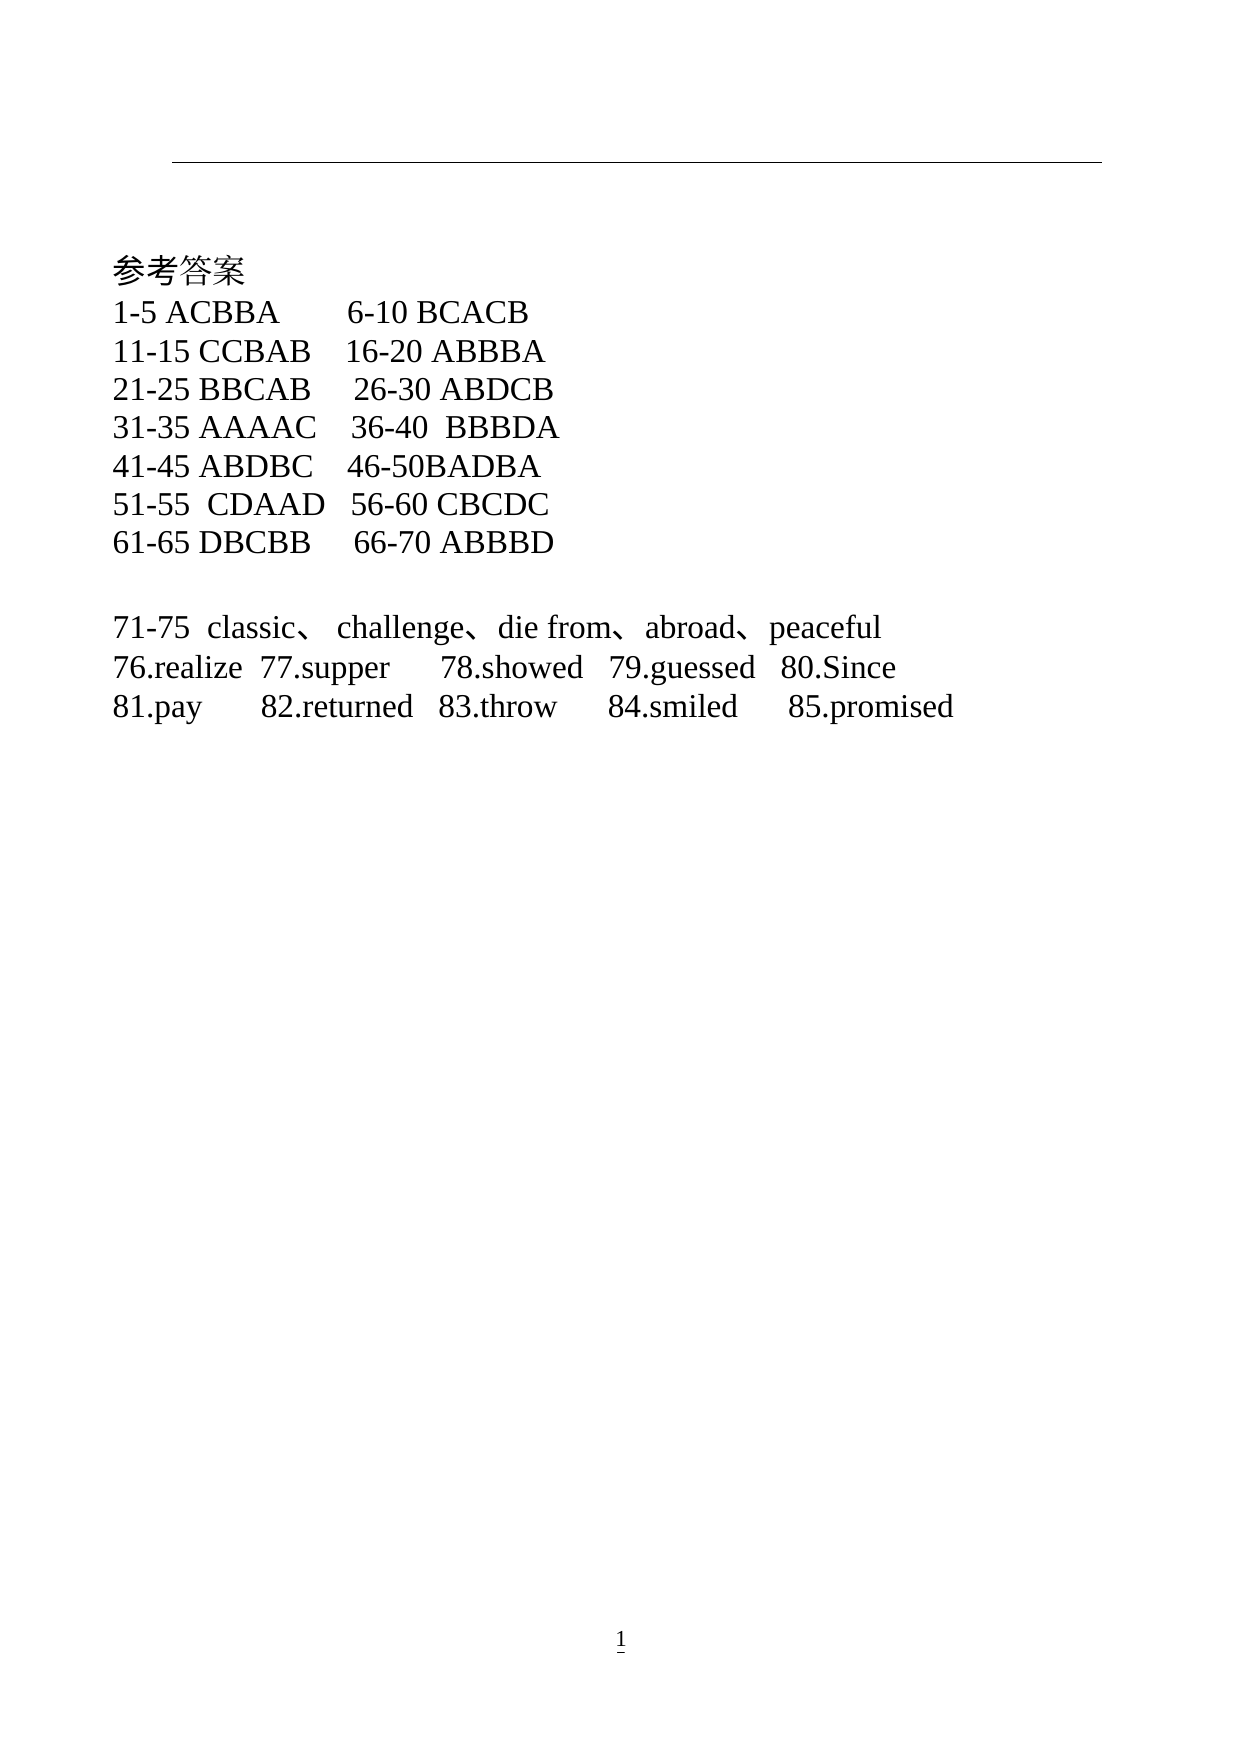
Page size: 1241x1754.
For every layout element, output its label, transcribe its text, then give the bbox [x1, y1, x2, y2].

text 71-75 classic、 challenge、die from、abroad、peaceful [112, 599, 1132, 648]
text 61-65 DBCBB 66-70 ABBBD [112, 523, 1132, 561]
text 参考答案 [112, 244, 1132, 293]
text 81.pay 82.returned 83.throw 84.smiled 85.promised [112, 686, 1132, 724]
text 1-5 ACBBA 6-10 BCACB [112, 293, 1132, 331]
text 76.realize 77.supper 78.showed 79.guessed 80.Since [112, 648, 1132, 686]
text 51-55 CDAAD 56-60 CBCDC [112, 484, 1132, 523]
text 21-25 BBCAB 26-30 ABDCB [112, 369, 1132, 408]
text 31-35 AAAAC 36-40 BBBDA [112, 408, 1132, 446]
text 11-15 CCBAB 16-20 ABBBA [112, 331, 1132, 369]
text 41-45 ABDBC 46-50BADBA [112, 446, 1132, 484]
